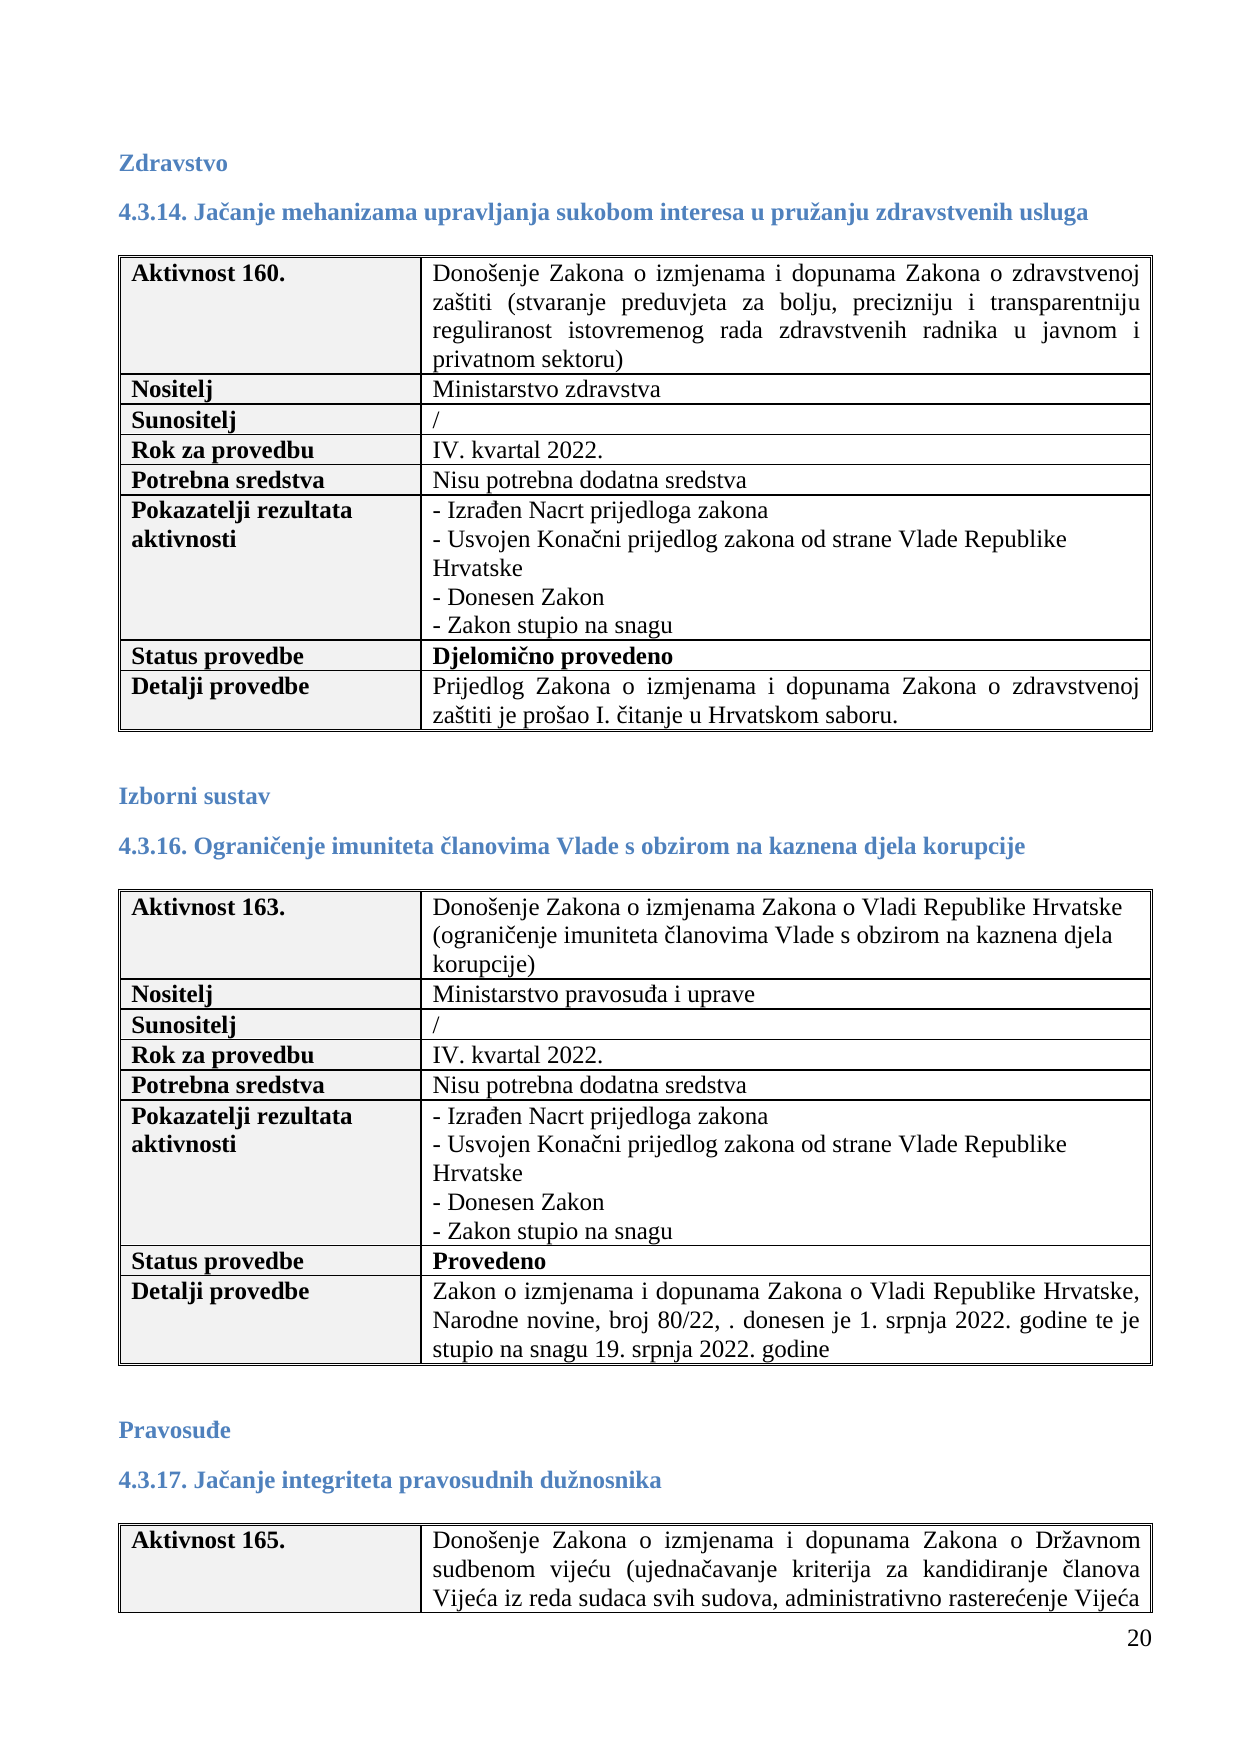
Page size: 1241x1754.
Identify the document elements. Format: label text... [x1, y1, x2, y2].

table_cell Detalji provedbe [121, 1276, 420, 1363]
table_cell / [422, 1010, 1150, 1038]
table_cell Nisu potrebna dodatna sredstva [422, 465, 1150, 494]
table_cell Nositelj [121, 980, 420, 1008]
subtitle 4.3.17. Jačanje integriteta pravosudnih dužnosnika [118, 1465, 1152, 1494]
table_header Donošenje Zakona o izmjenama i dopunama Zakona o zdravstvenoj zaštiti (stvaranje preduvjeta za bolju, precizniju i transparentniju reguliranost istovremenog rada zdravstvenih radnika u javnom i privatnom sektoru) [422, 258, 1150, 373]
subtitle 4.3.14. Jačanje mehanizama upravljanja sukobom interesa u pružanju zdravstvenih usluga [118, 197, 1152, 226]
table_cell - Izrađen Nacrt prijedloga zakona - Usvojen Konačni prijedlog zakona od strane Vlade Republike Hrvatske - Donesen Zakon - Zakon stupio na snagu [422, 1101, 1150, 1244]
table_cell Ministarstvo zdravstva [422, 375, 1150, 403]
table_cell Nisu potrebna dodatna sredstva [422, 1071, 1150, 1099]
subtitle 4.3.16. Ograničenje imuniteta članovima Vlade s obzirom na kaznena djela korupcije [118, 831, 1152, 860]
table_cell Sunositelj [121, 405, 420, 433]
table_cell Zakon o izmjenama i dopunama Zakona o Vladi Republike Hrvatske, Narodne novine, broj 80/22, . donesen je 1. srpnja 2022. godine te je stupio na snagu 19. srpnja 2022. godine [422, 1276, 1150, 1363]
table_cell IV. kvartal 2022. [422, 1040, 1150, 1069]
table_cell Djelomično provedeno [422, 641, 1150, 670]
table_cell Pokazatelji rezultata aktivnosti [121, 496, 420, 639]
table_header Aktivnost 163. [121, 892, 420, 978]
table_cell Detalji provedbe [121, 671, 420, 729]
table_cell Potrebna sredstva [121, 465, 420, 494]
table_cell Rok za provedbu [121, 1040, 420, 1069]
table_cell / [422, 405, 1150, 433]
table_header Donošenje Zakona o izmjenama Zakona o Vladi Republike Hrvatske (ograničenje imuniteta članovima Vlade s obzirom na kaznena djela korupcije) [422, 892, 1150, 978]
subtitle Izborni sustav [118, 781, 1152, 810]
subtitle Zdravstvo [118, 148, 1152, 176]
table_cell Provedeno [422, 1246, 1150, 1275]
table_header Aktivnost 160. [121, 258, 420, 373]
subtitle Pravosuđe [118, 1415, 1152, 1444]
table_cell Ministarstvo pravosuđa i uprave [422, 980, 1150, 1008]
table_cell Status provedbe [121, 641, 420, 670]
table_header Aktivnost 165. [121, 1526, 420, 1612]
table_cell Sunositelj [121, 1010, 420, 1038]
table_cell Potrebna sredstva [121, 1071, 420, 1099]
table_cell Status provedbe [121, 1246, 420, 1275]
table_cell - Izrađen Nacrt prijedloga zakona - Usvojen Konačni prijedlog zakona od strane Vlade Republike Hrvatske - Donesen Zakon - Zakon stupio na snagu [422, 496, 1150, 639]
table_cell IV. kvartal 2022. [422, 435, 1150, 464]
table_cell Pokazatelji rezultata aktivnosti [121, 1101, 420, 1244]
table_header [422, 1526, 1150, 1612]
table_cell Prijedlog Zakona o izmjenama i dopunama Zakona o zdravstvenoj zaštiti je prošao I. čitanje u Hrvatskom saboru. [422, 671, 1150, 729]
table_cell Rok za provedbu [121, 435, 420, 464]
table_cell Nositelj [121, 375, 420, 403]
